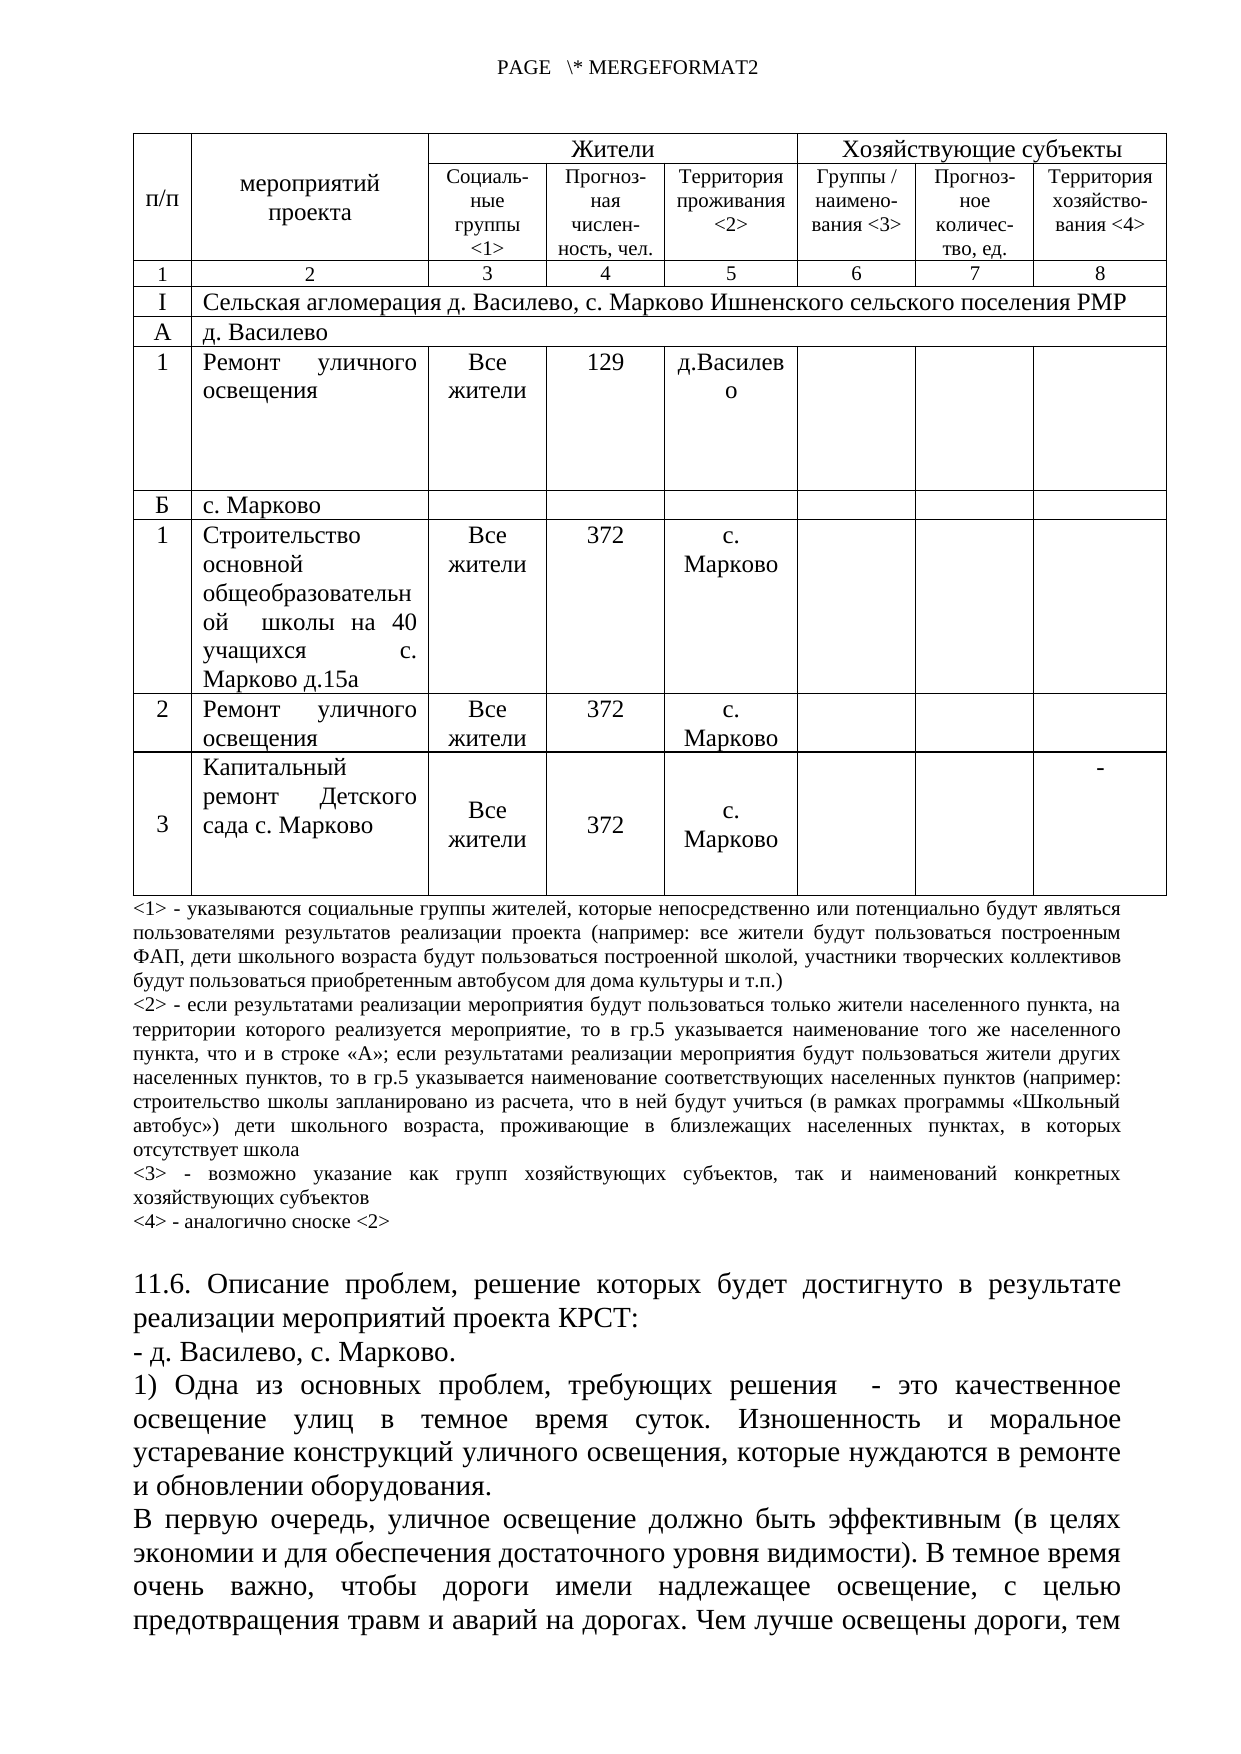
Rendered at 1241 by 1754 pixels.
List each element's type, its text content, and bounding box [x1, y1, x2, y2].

table_cell с. Марково [665, 520, 797, 693]
table_cell [665, 491, 797, 519]
table_cell 8 [1034, 261, 1166, 286]
table_cell 2 [134, 694, 191, 751]
table_cell д.Василево [665, 347, 797, 489]
table_cell [798, 520, 915, 693]
table_cell Территория хозяйство-вания <4> [1034, 164, 1166, 260]
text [133, 1501, 1122, 1636]
table_cell Жители [429, 134, 797, 163]
table_cell Ремонт уличного освещения [192, 347, 428, 489]
table_cell [1034, 694, 1166, 751]
table_cell 5 [665, 261, 797, 286]
table_cell Все жители [429, 694, 546, 751]
text <1> - указываются социальные группы жителей, которые непосредственно или потенциально будут являться пользователями результатов реализации проекта (например: все жители будут пользоваться построенным ФАП, дети школьного возраста будут пользоваться построенной школой, участники творческих коллективов будут пользоваться приобретенным автобусом для дома культуры и т.п.) [133, 896, 1122, 992]
table_cell Территория проживания <2> [665, 164, 797, 260]
table_cell 7 [916, 261, 1033, 286]
table_cell Хозяйствующие субъекты [798, 134, 1166, 163]
table_cell [916, 491, 1033, 519]
table_cell [916, 347, 1033, 489]
table_cell Ремонт уличного освещения [192, 694, 428, 751]
table_cell Все жители [429, 520, 546, 693]
table_cell [798, 694, 915, 751]
table_cell [1034, 491, 1166, 519]
table_cell [429, 491, 546, 519]
table_cell А [134, 317, 191, 346]
table_cell 2 [192, 261, 428, 286]
table_cell [916, 520, 1033, 693]
table_cell 6 [798, 261, 915, 286]
table_cell 372 [547, 753, 664, 895]
table_cell [1034, 520, 1166, 693]
table_cell 372 [547, 520, 664, 693]
text <3> - возможно указание как групп хозяйствующих субъектов, так и наименований конкретных хозяйствующих субъектов [133, 1161, 1122, 1209]
table_cell [798, 491, 915, 519]
table_cell с. Марково [665, 753, 797, 895]
table_cell [547, 491, 664, 519]
table_cell Капитальный ремонт Детского сада с. Марково [192, 753, 428, 895]
table_cell Прогноз-ная числен-ность, чел. [547, 164, 664, 260]
table_cell [916, 694, 1033, 751]
table_cell 3 [134, 753, 191, 895]
text 1) Одна из основных проблем, требующих решения - это качественное освещение улиц в темное время суток. Изношенность и моральное устаревание конструкций уличного освещения, которые нуждаются в ремонте и обновлении оборудования. [133, 1367, 1122, 1501]
table_cell д. Василево [192, 317, 1166, 346]
table_cell 372 [547, 694, 664, 751]
table_cell [798, 347, 915, 489]
table_cell с. Марково [192, 491, 428, 519]
table_cell с. Марково [665, 694, 797, 751]
table_cell Строительство основной общеобразовательной школы на 40 учащихся с. Марково д.15а [192, 520, 428, 693]
text - д. Василево, с. Марково. [133, 1334, 1122, 1367]
table_cell 1 [134, 347, 191, 489]
text 11.6. Описание проблем, решение которых будет достигнуто в результате реализации мероприятий проекта КРСТ: [133, 1267, 1122, 1334]
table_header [192, 134, 428, 260]
table_cell Группы / наимено-вания <3> [798, 164, 915, 260]
table_cell I [134, 287, 191, 316]
table_cell Социаль-ные группы <1> [429, 164, 546, 260]
text <2> - если результатами реализации мероприятия будут пользоваться только жители населенного пункта, на территории которого реализуется мероприятие, то в гр.5 указывается наименование того же населенного пункта, что и в строке «А»; если результатами реализации мероприятия будут пользоваться жители других населенных пунктов, то в гр.5 указывается наименование соответствующих населенных пунктов (например: строительство школы запланировано из расчета, что в ней будут учиться (в рамках программы «Школьный автобус») дети школьного возраста, проживающие в близлежащих населенных пунктах, в которых отсутствует школа [133, 992, 1122, 1161]
text <4> - аналогично сноске <2> [133, 1209, 1122, 1233]
table_cell - [1034, 753, 1166, 895]
table_cell Б [134, 491, 191, 519]
table_cell Все жители [429, 753, 546, 895]
table_cell Все жители [429, 347, 546, 489]
table_cell Прогноз-ное количес-тво, ед. [916, 164, 1033, 260]
table_cell 3 [429, 261, 546, 286]
table_cell 4 [547, 261, 664, 286]
table_cell 129 [547, 347, 664, 489]
table_cell 1 [134, 261, 191, 286]
table_cell Сельская агломерация д. Василево, с. Марково Ишненского сельского поселения РМР [192, 287, 1166, 316]
table_cell [1034, 347, 1166, 489]
table_header № п/п [134, 134, 191, 260]
table_cell [798, 753, 915, 895]
table_cell 1 [134, 520, 191, 693]
table_cell [916, 753, 1033, 895]
